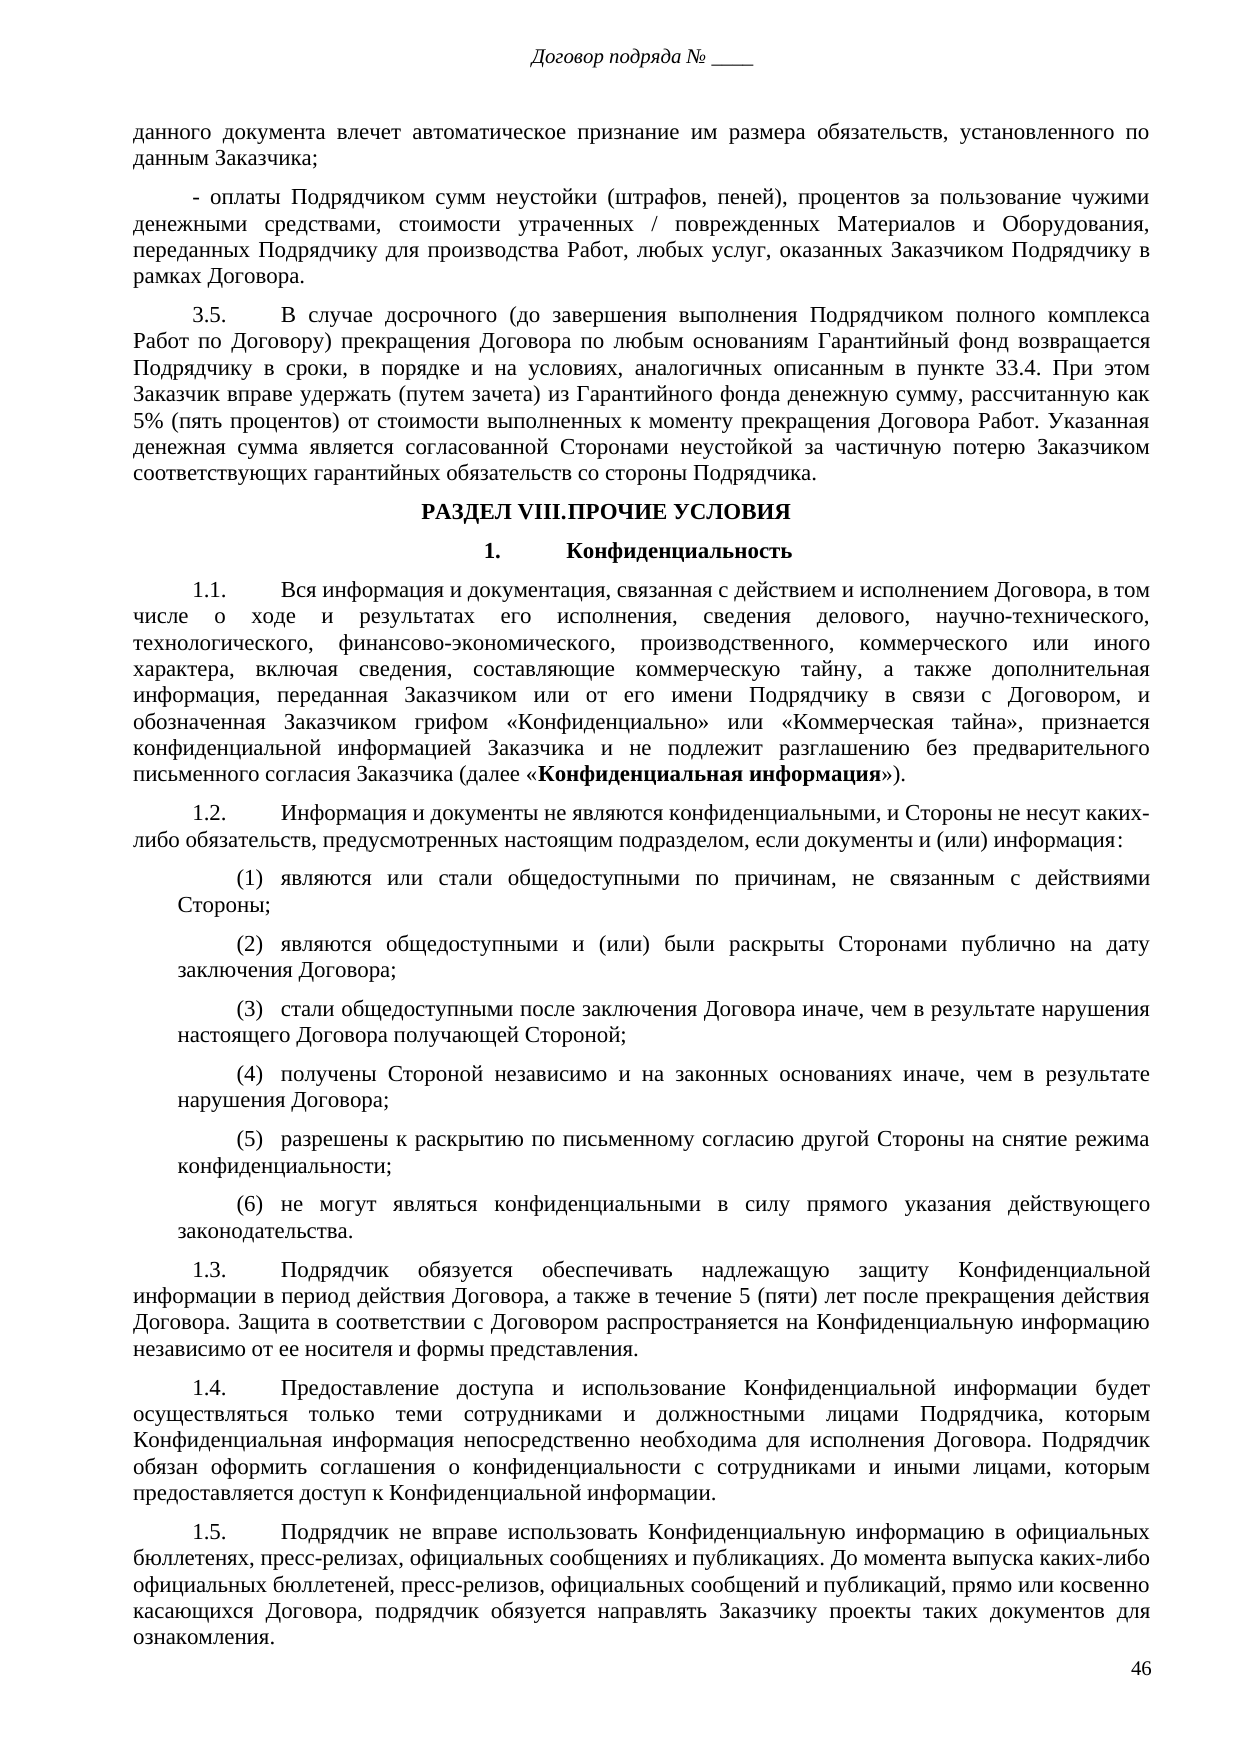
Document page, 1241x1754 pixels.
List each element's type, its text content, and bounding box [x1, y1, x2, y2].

text Информация и документы не являются конфиденциальными, и Стороны не несут каких-либо обязательств, предусмотренных настоящим подразделом, если документы и (или) информация: [133, 799, 1152, 852]
text являются или стали общедоступными по причинам, не связанным с действиями Стороны; [177, 864, 1152, 917]
text разрешены к раскрытию по письменному согласию другой Стороны на снятие режима конфиденциальности; [177, 1125, 1152, 1178]
text - оплаты Подрядчиком сумм неустойки (штрафов, пеней), процентов за пользование чужими денежными средствами, стоимости утраченных / поврежденных Материалов и Оборудования, переданных Подрядчику для производства Работ, любых услуг, оказанных Заказчиком Подрядчику в рамках Договора. [133, 183, 1152, 289]
text являются общедоступными и (или) были раскрыты Сторонами публично на дату заключения Договора; [177, 930, 1152, 982]
text Предоставление доступа и использование Конфиденциальной информации будет осуществляться только теми сотрудниками и должностными лицами Подрядчика, которым Конфиденциальная информация непосредственно необходима для исполнения Договора. Подрядчик обязан оформить соглашения о конфиденциальности с сотрудниками и иными лицами, которым предоставляется доступ к Конфиденциальной информации. [133, 1374, 1152, 1505]
text не могут являться конфиденциальными в силу прямого указания действующего законодательства. [177, 1191, 1152, 1243]
text стали общедоступными после заключения Договора иначе, чем в результате нарушения настоящего Договора получающей Стороной; [177, 995, 1152, 1048]
text Вся информация и документация, связанная с действием и исполнением Договора, в том числе о ходе и результатах его исполнения, сведения делового, научно-технического, технологического, финансово-экономического, производственного, коммерческого или иного характера, включая сведения, составляющие коммерческую тайну, а также дополнительная информация, переданная Заказчиком или от его имени Подрядчику в связи с Договором, и обозначенная Заказчиком грифом «Конфиденциально» или «Коммерческая тайна», признается конфиденциальной информацией Заказчика и не подлежит разглашению без предварительного письменного согласия Заказчика (далее «Конфиденциальная информация»). [133, 576, 1152, 787]
text Подрядчик не вправе использовать Конфиденциальную информацию в официальных бюллетенях, пресс-релизах, официальных сообщениях и публикациях. До момента выпуска каких-либо официальных бюллетеней, пресс-релизов, официальных сообщений и публикаций, прямо или косвенно касающихся Договора, подрядчик обязуется направлять Заказчику проекты таких документов для ознакомления. [133, 1518, 1152, 1650]
text получены Стороной независимо и на законных основаниях иначе, чем в результате нарушения Договора; [177, 1060, 1152, 1113]
text В случае досрочного (до завершения выполнения Подрядчиком полного комплекса Работ по Договору) прекращения Договора по любым основаниям Гарантийный фонд возвращается Подрядчику в сроки, в порядке и на условиях, аналогичных описанным в пункте 33.4. При этом Заказчик вправе удержать (путем зачета) из Гарантийного фонда денежную сумму, рассчитанную как 5% (пять процентов) от стоимости выполненных к моменту прекращения Договора Работ. Указанная денежная сумма является согласованной Сторонами неустойкой за частичную потерю Заказчиком соответствующих гарантийных обязательств со стороны Подрядчика. [133, 301, 1152, 486]
text Конфиденциальность [133, 537, 1152, 563]
text Подрядчик обязуется обеспечивать надлежащую защиту Конфиденциальной информации в период действия Договора, а также в течение 5 (пяти) лет после прекращения действия Договора. Защита в соответствии с Договором распространяется на Конфиденциальную информацию независимо от ее носителя и формы представления. [133, 1256, 1152, 1361]
text ПРОЧИЕ УСЛОВИЯ [133, 498, 1152, 524]
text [133, 118, 1152, 171]
